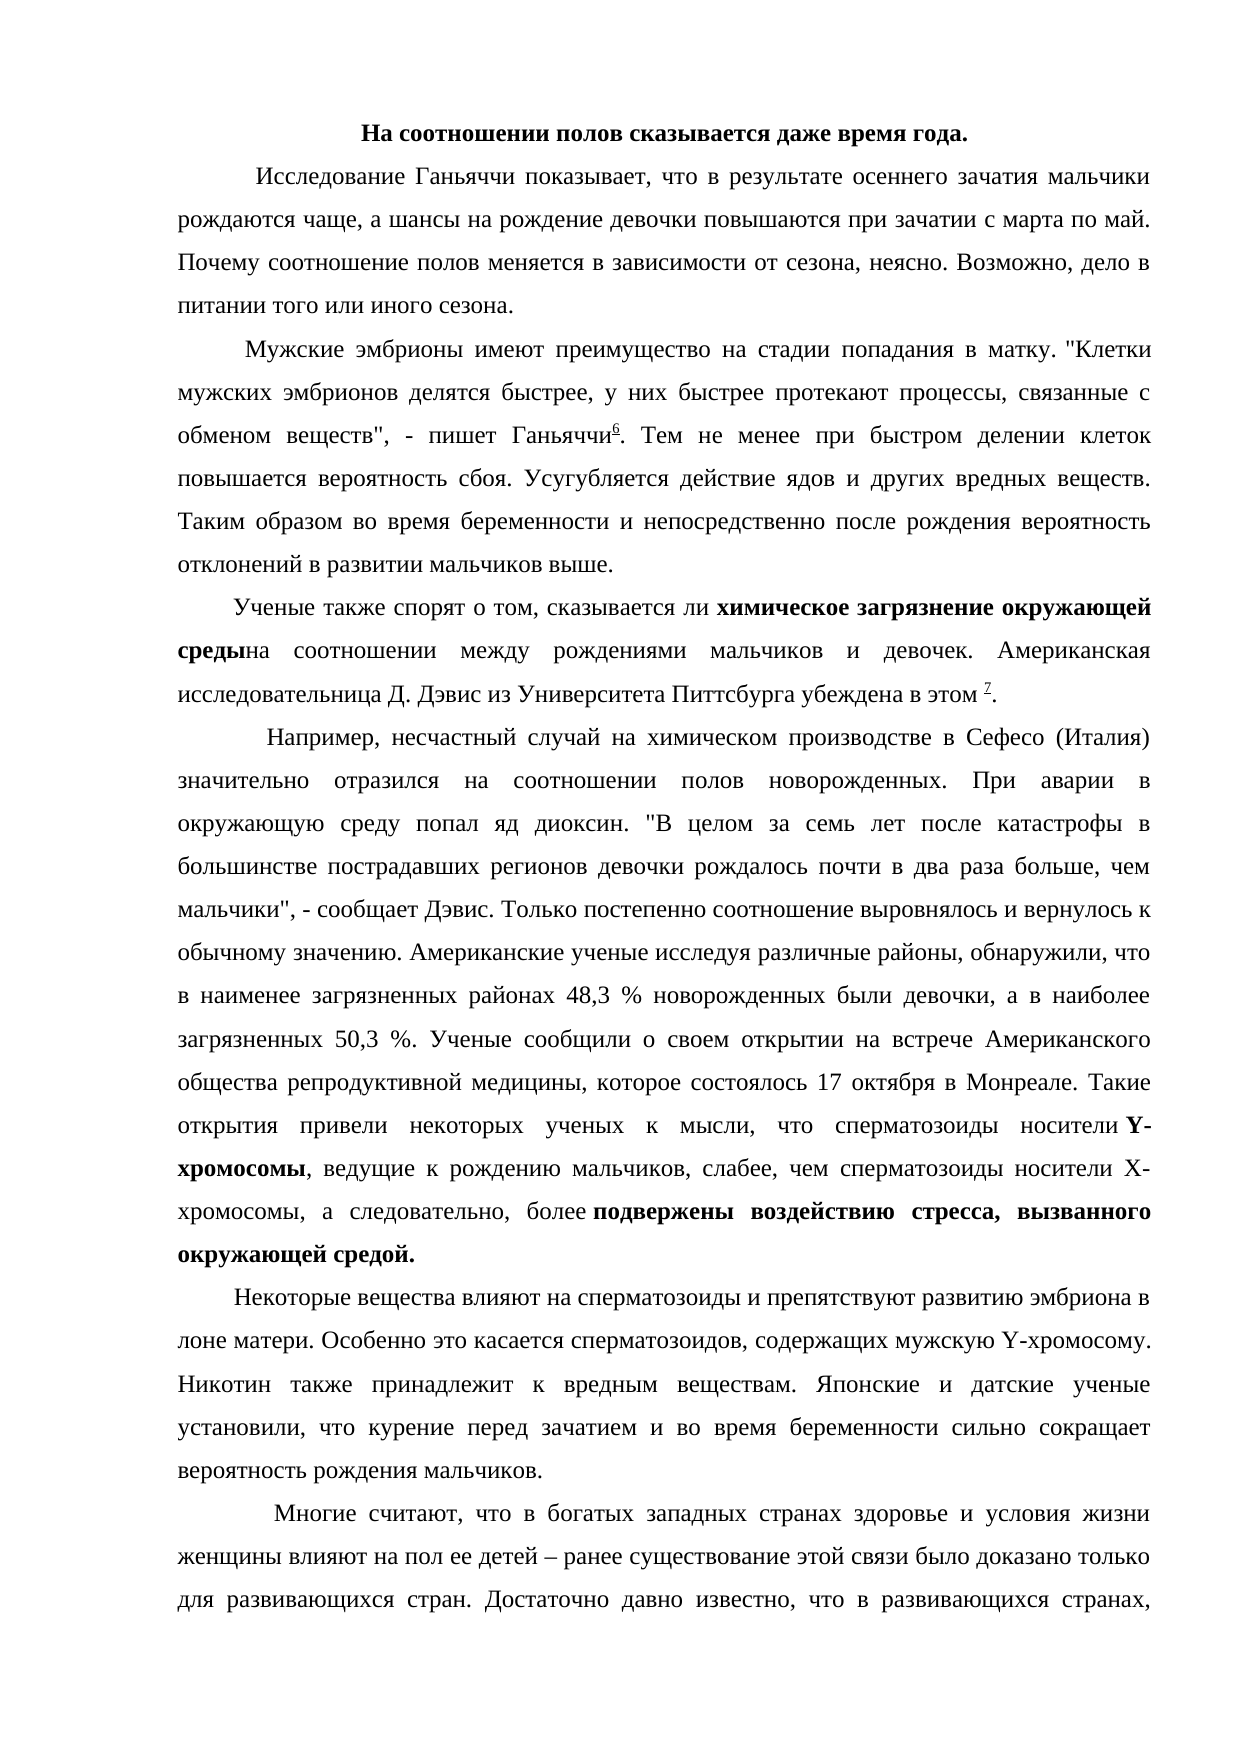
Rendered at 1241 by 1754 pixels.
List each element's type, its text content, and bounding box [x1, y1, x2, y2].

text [177, 1498, 1152, 1613]
text Например, несчастный случай на химическом производстве в Сефесо (Италия) значительно отразился на соотношении полов новорожденных. При аварии в окружающую среду попал яд диоксин. "В целом за семь лет после катастрофы в большинстве пострадавших регионов девочки рождалось почти в два раза больше, чем мальчики", - сообщает Дэвис. Только постепенно соотношение выровнялось и вернулось к обычному значению. Американские ученые исследуя различные районы, обнаружили, что в наименее загрязненных районах 48,3 % новорожденных были девочки, а в наиболее загрязненных 50,3 %. Ученые сообщили о своем открытии на встрече Американского общества репродуктивной медицины, которое состоялось 17 октября в Монреале. Такие открытия привели некоторых ученых к мысли, что сперматозоиды носители Y-хромосомы, ведущие к рождению мальчиков, слабее, чем сперматозоиды носители X-хромосомы, а следовательно, более подвержены воздействию стресса, вызванного окружающей средой. [177, 722, 1152, 1268]
text Мужские эмбрионы имеют преимущество на стадии попадания в матку. "Клетки мужских эмбрионов делятся быстрее, у них быстрее протекают процессы, связанные с обменом веществ", - пишет Ганьяччи6. Тем не менее при быстром делении клеток повышается вероятность сбоя. Усугубляется действие ядов и других вредных веществ. Таким образом во время беременности и непосредственно после рождения вероятность отклонений в развитии мальчиков выше. [177, 334, 1152, 578]
text На соотношении полов сказывается даже время года. [177, 118, 1152, 147]
text Исследование Ганьяччи показывает, что в результате осеннего зачатия мальчики рождаются чаще, а шансы на рождение девочки повышаются при зачатии с марта по май. Почему соотношение полов меняется в зависимости от сезона, неясно. Возможно, дело в питании того или иного сезона. [177, 161, 1152, 319]
text Некоторые вещества влияют на сперматозоиды и препятствуют развитию эмбриона в лоне матери. Особенно это касается сперматозоидов, содержащих мужскую Y-хромосому. Никотин также принадлежит к вредным веществам. Японские и датские ученые установили, что курение перед зачатием и во время беременности сильно сокращает вероятность рождения мальчиков. [177, 1282, 1152, 1484]
text Ученые также спорят о том, сказывается ли химическое загрязнение окружающей средына соотношении между рождениями мальчиков и девочек. Американская исследовательница Д. Дэвис из Университета Питтсбурга убеждена в этом 7. [177, 592, 1152, 707]
